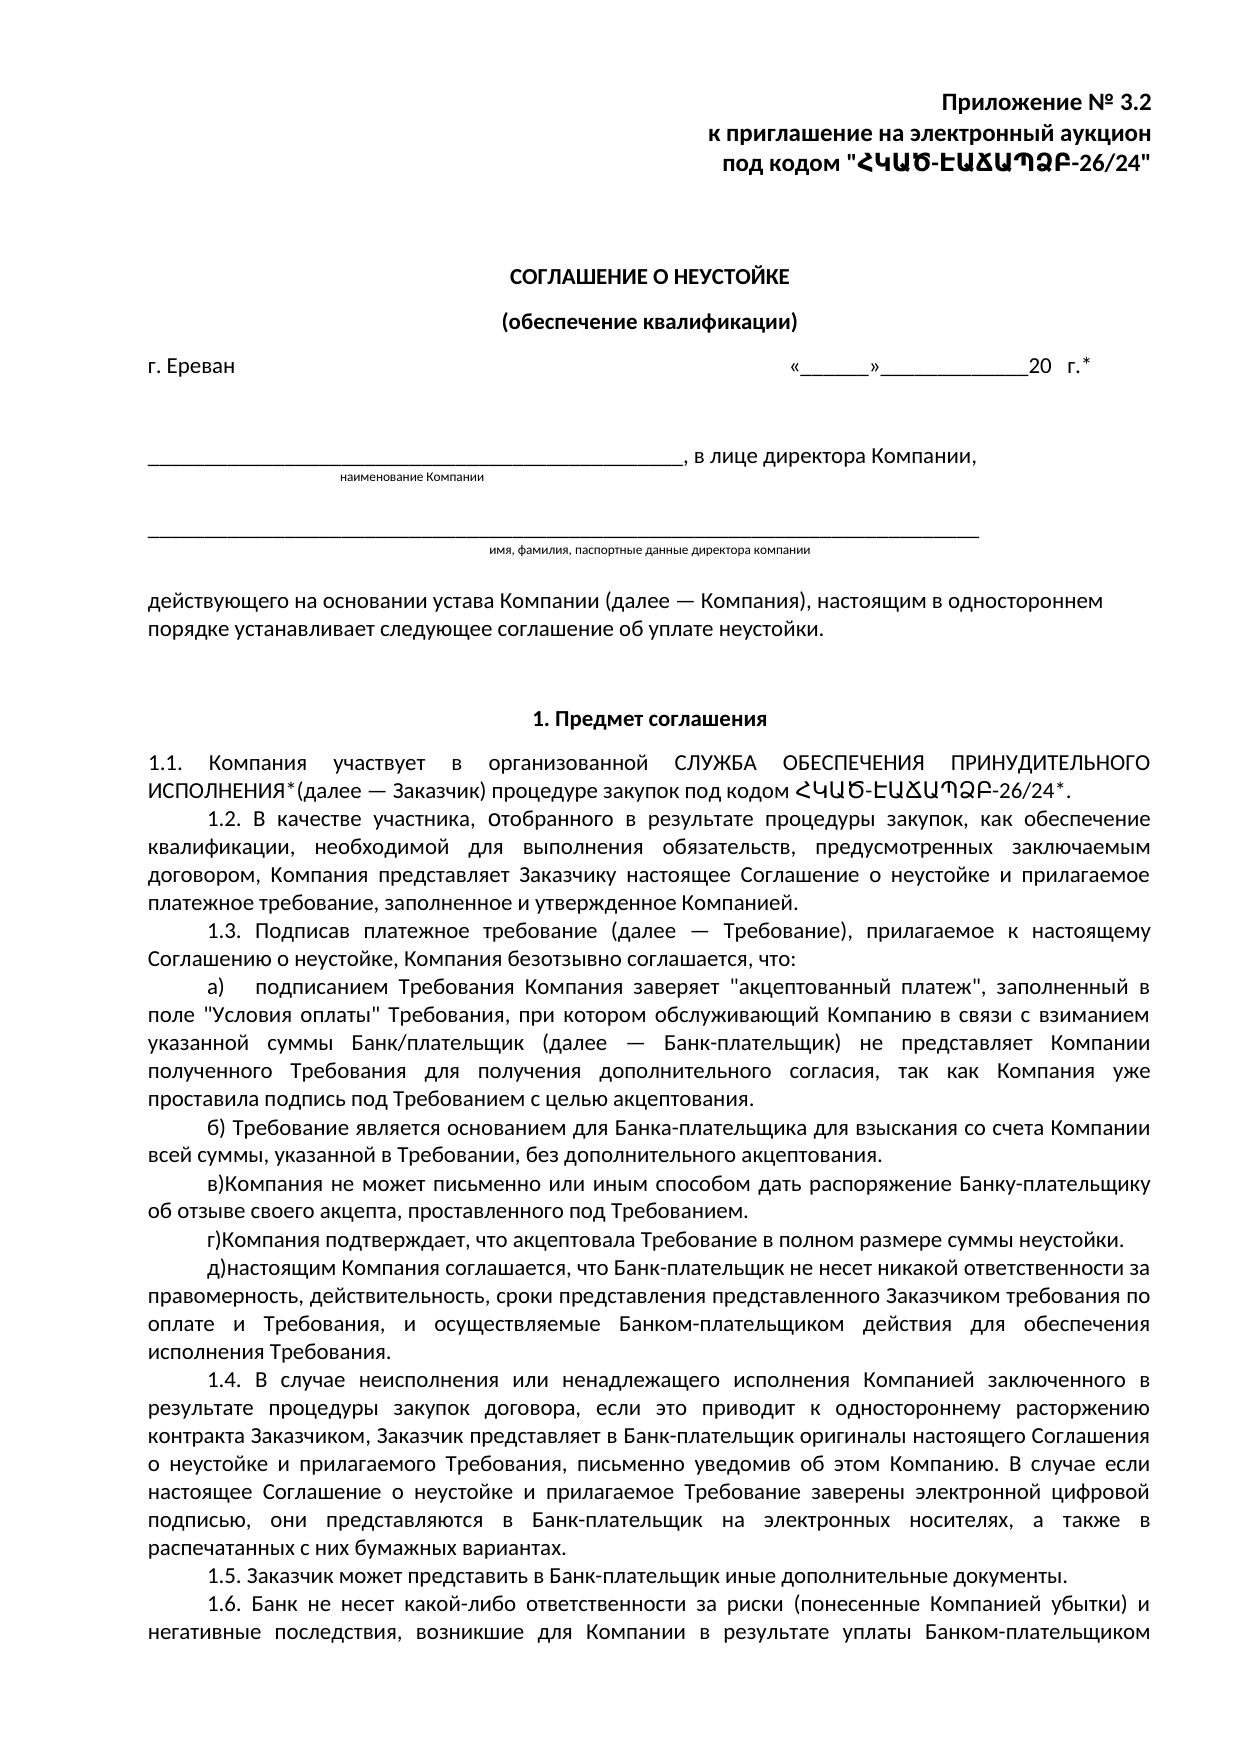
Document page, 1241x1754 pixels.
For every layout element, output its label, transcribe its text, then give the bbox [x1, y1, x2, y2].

text 1.2. В качестве участника, օтобранного в результате процедуры закупок, как обеспечение квалификации, необходимой для выполнения обязательств, предусмотренных заключаемым договором, Kомпания представляет Заказчику настоящее Соглашение о неустойке и прилагаемое платежное требование, заполненное и утвержденное Компанией. [148, 804, 1152, 916]
text 1. Предмет соглашения [148, 704, 1152, 732]
text _________________________________________________________________________ [148, 513, 1152, 542]
text а) подписанием Требования Компания заверяет "акцептованный платеж", заполненный в поле "Условия оплаты" Требования, при котором обслуживающий Компанию в связи с взиманием указанной суммы Банк/плательщик (далее — Банк-плательщик) не представляет Компании полученного Требования для получения дополнительного согласия, так как Компания уже проставила подпись под Требованием с целью акцептования. [148, 972, 1152, 1113]
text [148, 1589, 1152, 1645]
text д)настоящим Компания соглашается, что Банк-плательщик не несет никакой ответственности за правомерность, действительность, сроки представления представленного Заказчиком требования по оплате и Требования, и осуществляемые Банком-плательщиком действия для обеспечения исполнения Требования. [148, 1253, 1152, 1365]
text б) Требование является основанием для Банка-плательщика для взыскания со счета Компании всей суммы, указанной в Требовании, без дополнительного акцептования. [148, 1113, 1152, 1169]
table_header «______»_____________20 г.* [635, 351, 1104, 396]
text к приглашение на электронный аукцион [177, 117, 1152, 147]
text наименование Компании [340, 469, 1152, 497]
text СОГЛАШЕНИЕ О НЕУСТОЙКЕ [148, 262, 1152, 290]
text действующего на основании устава Компании (далее — Компания), настоящим в одностороннем [148, 586, 1152, 614]
text имя, фамилия, паспортные данные директора компании [148, 542, 1152, 569]
text _______________________________________________, в лице директора Компании, [148, 441, 1152, 469]
table_header г. Ереван [136, 351, 635, 396]
text 1.3. Подписав платежное требование (далее — Требование), прилагаемое к настоящему Соглашению о неустойке, Компания безотзывно соглашается, что: [148, 916, 1152, 972]
text Приложение № 3.2 [148, 86, 1152, 117]
text в)Компания не может письменно или иным способом дать распоряжение Банку-плательщику об отзыве своего акцепта, проставленного под Требованием. [148, 1169, 1152, 1225]
text под кодом "ՀԿԱԾ-ԷԱՃԱՊՁԲ-26/24" [177, 147, 1152, 178]
text 1.1. Компания участвует в организованной СЛУЖБА ОБЕСПЕЧЕНИЯ ПРИНУДИТЕЛЬНОГО ИСПОЛНЕНИЯ*(далее — Заказчик) процедуре закупок под кодом ՀԿԱԾ-ԷԱՃԱՊՁԲ-26/24*. [148, 748, 1152, 804]
text (обеспечение квалификации) [148, 307, 1152, 335]
text порядке устанавливает следующее соглашение об уплате неустойки. [148, 614, 1152, 642]
text 1.4. В случае неисполнения или ненадлежащего исполнения Компанией заключенного в результате процедуры закупок договора, если это приводит к одностороннему расторжению контракта Заказчиком, Заказчик представляет в Банк-плательщик оригиналы настоящего Соглашения о неустойке и прилагаемого Требования, письменно уведомив об этом Компанию. В случае если настоящее Соглашение о неустойке и прилагаемое Требование заверены электронной цифровой подписью, они представляются в Банк-плательщик на электронных носителях, а также в распечатанных с них бумажных вариантах. [148, 1365, 1152, 1561]
text 1.5. Заказчик может представить в Банк-плательщик иные дополнительные документы. [148, 1561, 1152, 1589]
text г)Компания подтверждает, что акцептовала Требование в полном размере суммы неустойки. [148, 1225, 1152, 1253]
